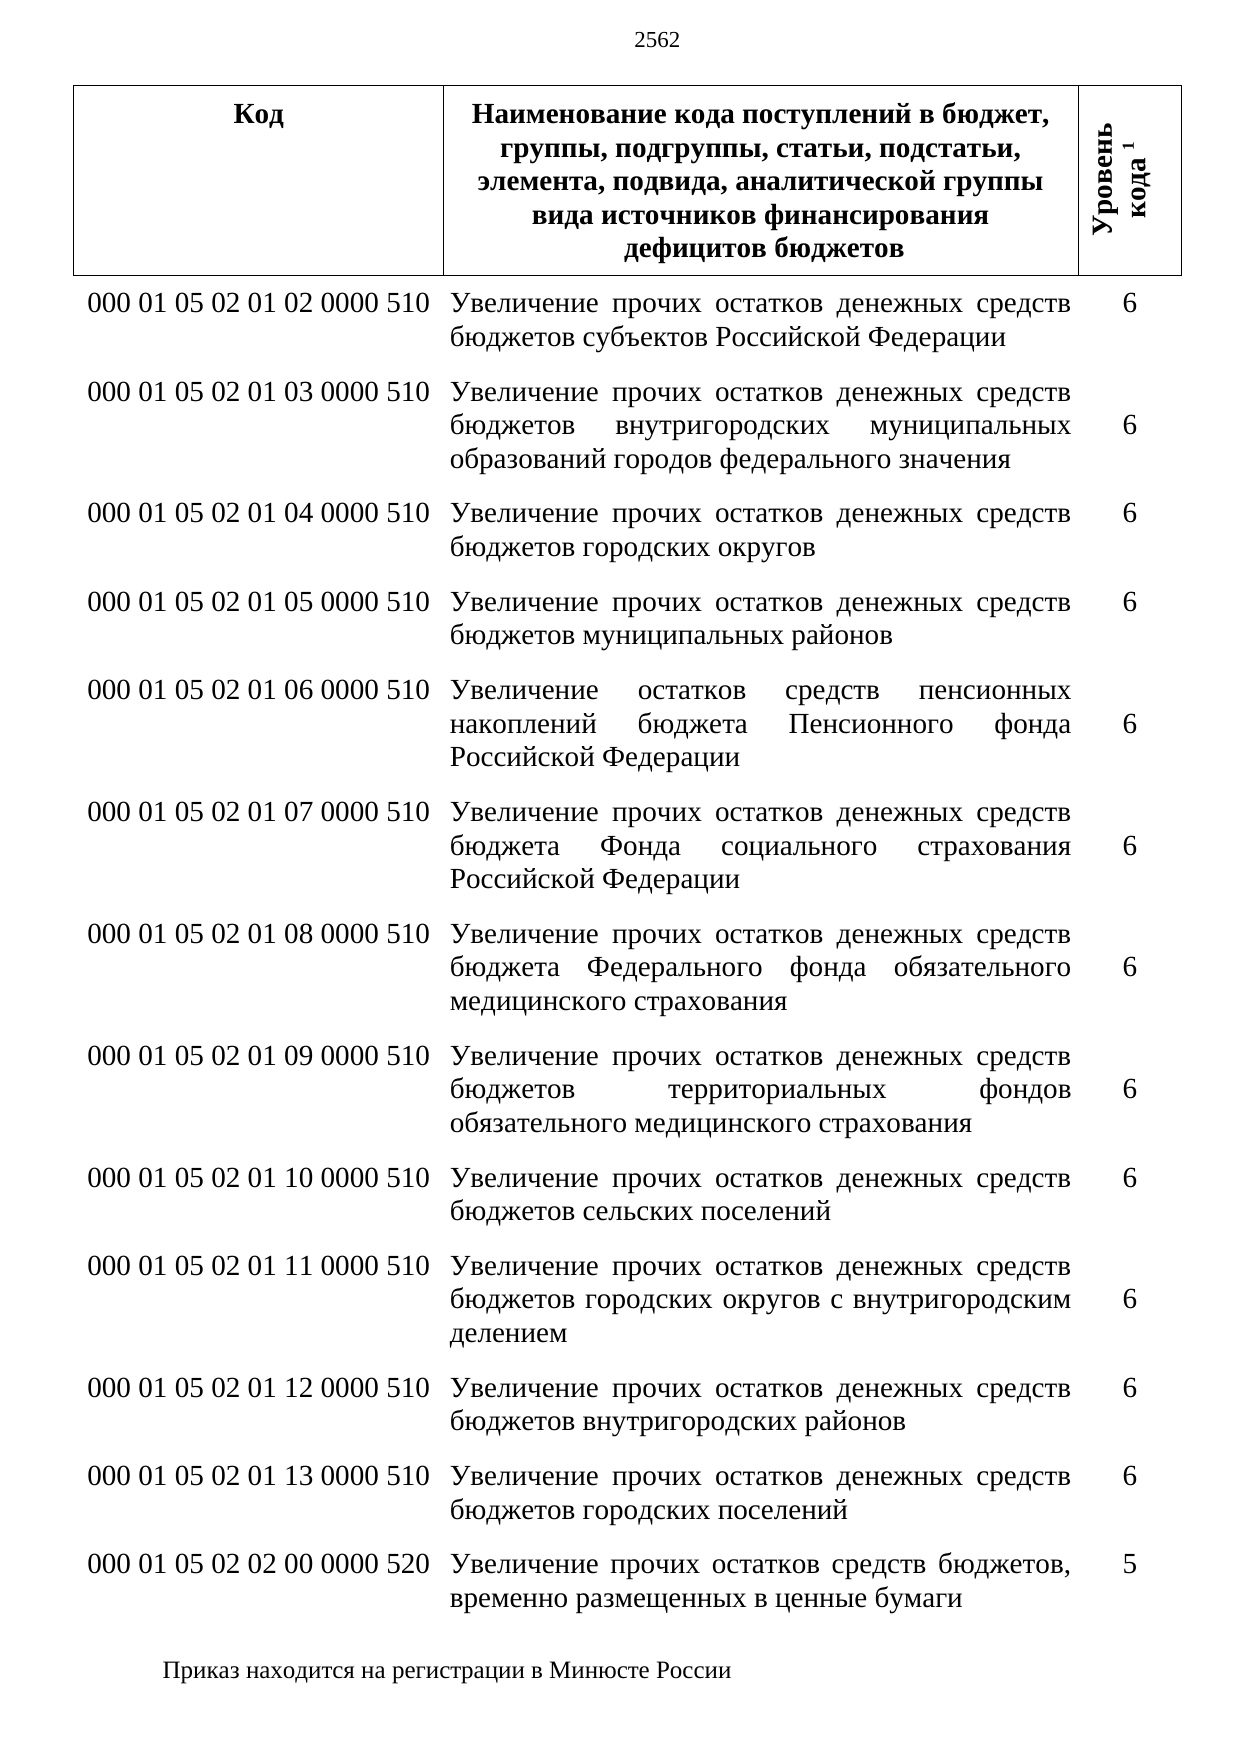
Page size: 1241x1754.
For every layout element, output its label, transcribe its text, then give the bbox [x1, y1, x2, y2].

table_cell 000 01 05 02 02 00 0000 520 [74, 1536, 443, 1624]
table_cell 000 01 05 02 01 04 0000 510 [74, 485, 443, 573]
table_cell 6 [1078, 363, 1181, 485]
table_cell 6 [1078, 276, 1181, 363]
table_cell 6 [1078, 1027, 1181, 1149]
table_cell Увеличение прочих остатков денежных средств бюджетов субъектов Российской Федерации [443, 276, 1078, 363]
table_cell Увеличение прочих остатков денежных средств бюджетов внутригородских районов [443, 1359, 1078, 1448]
table_cell 000 01 05 02 01 09 0000 510 [74, 1027, 443, 1149]
table_cell Увеличение остатков средств пенсионных накоплений бюджета Пенсионного фонда Российской Федерации [443, 662, 1078, 783]
table_cell 6 [1078, 573, 1181, 662]
table_header Уровень кода 1 [1079, 86, 1181, 275]
table_cell Увеличение прочих остатков денежных средств бюджетов внутригородских муниципальных образований городов федерального значения [443, 363, 1078, 485]
table_cell 5 [1078, 1536, 1181, 1624]
table_cell 000 01 05 02 01 08 0000 510 [74, 905, 443, 1027]
table_cell 000 01 05 02 01 05 0000 510 [74, 573, 443, 662]
table_cell 6 [1078, 1359, 1181, 1448]
table_cell 6 [1078, 1448, 1181, 1536]
table_cell 000 01 05 02 01 11 0000 510 [74, 1238, 443, 1359]
table_cell Увеличение прочих остатков денежных средств бюджетов городских округов с внутригородским делением [443, 1238, 1078, 1359]
table_cell Увеличение прочих остатков денежных средств бюджетов территориальных фондов обязательного медицинского страхования [443, 1027, 1078, 1149]
table_cell Увеличение прочих остатков средств бюджетов, временно размещенных в ценные бумаги [443, 1536, 1078, 1624]
table_cell Увеличение прочих остатков денежных средств бюджетов городских поселений [443, 1448, 1078, 1536]
table_cell Увеличение прочих остатков денежных средств бюджетов сельских поселений [443, 1149, 1078, 1237]
table_cell 6 [1078, 784, 1181, 905]
table_cell 000 01 05 02 01 02 0000 510 [74, 276, 443, 363]
table_cell 000 01 05 02 01 12 0000 510 [74, 1359, 443, 1448]
table_cell 000 01 05 02 01 13 0000 510 [74, 1448, 443, 1536]
table_cell Увеличение прочих остатков денежных средств бюджетов муниципальных районов [443, 573, 1078, 662]
table_cell 6 [1078, 485, 1181, 573]
table_cell Увеличение прочих остатков денежных средств бюджетов городских округов [443, 485, 1078, 573]
table_header Наименование кода поступлений в бюджет, группы, подгруппы, статьи, подстатьи, элемента, подвида, аналитической группы вида источников финансирования дефицитов бюджетов [444, 86, 1078, 275]
table_cell 6 [1078, 1149, 1181, 1237]
table_cell Увеличение прочих остатков денежных средств бюджета Федерального фонда обязательного медицинского страхования [443, 905, 1078, 1027]
table_header Код [74, 86, 443, 275]
table_cell 000 01 05 02 01 10 0000 510 [74, 1149, 443, 1237]
table_cell 6 [1078, 662, 1181, 783]
table_cell 000 01 05 02 01 06 0000 510 [74, 662, 443, 783]
table_cell 6 [1078, 905, 1181, 1027]
table_cell 6 [1078, 1238, 1181, 1359]
table_cell 000 01 05 02 01 03 0000 510 [74, 363, 443, 485]
table_cell 000 01 05 02 01 07 0000 510 [74, 784, 443, 905]
table_cell Увеличение прочих остатков денежных средств бюджета Фонда социального страхования Российской Федерации [443, 784, 1078, 905]
